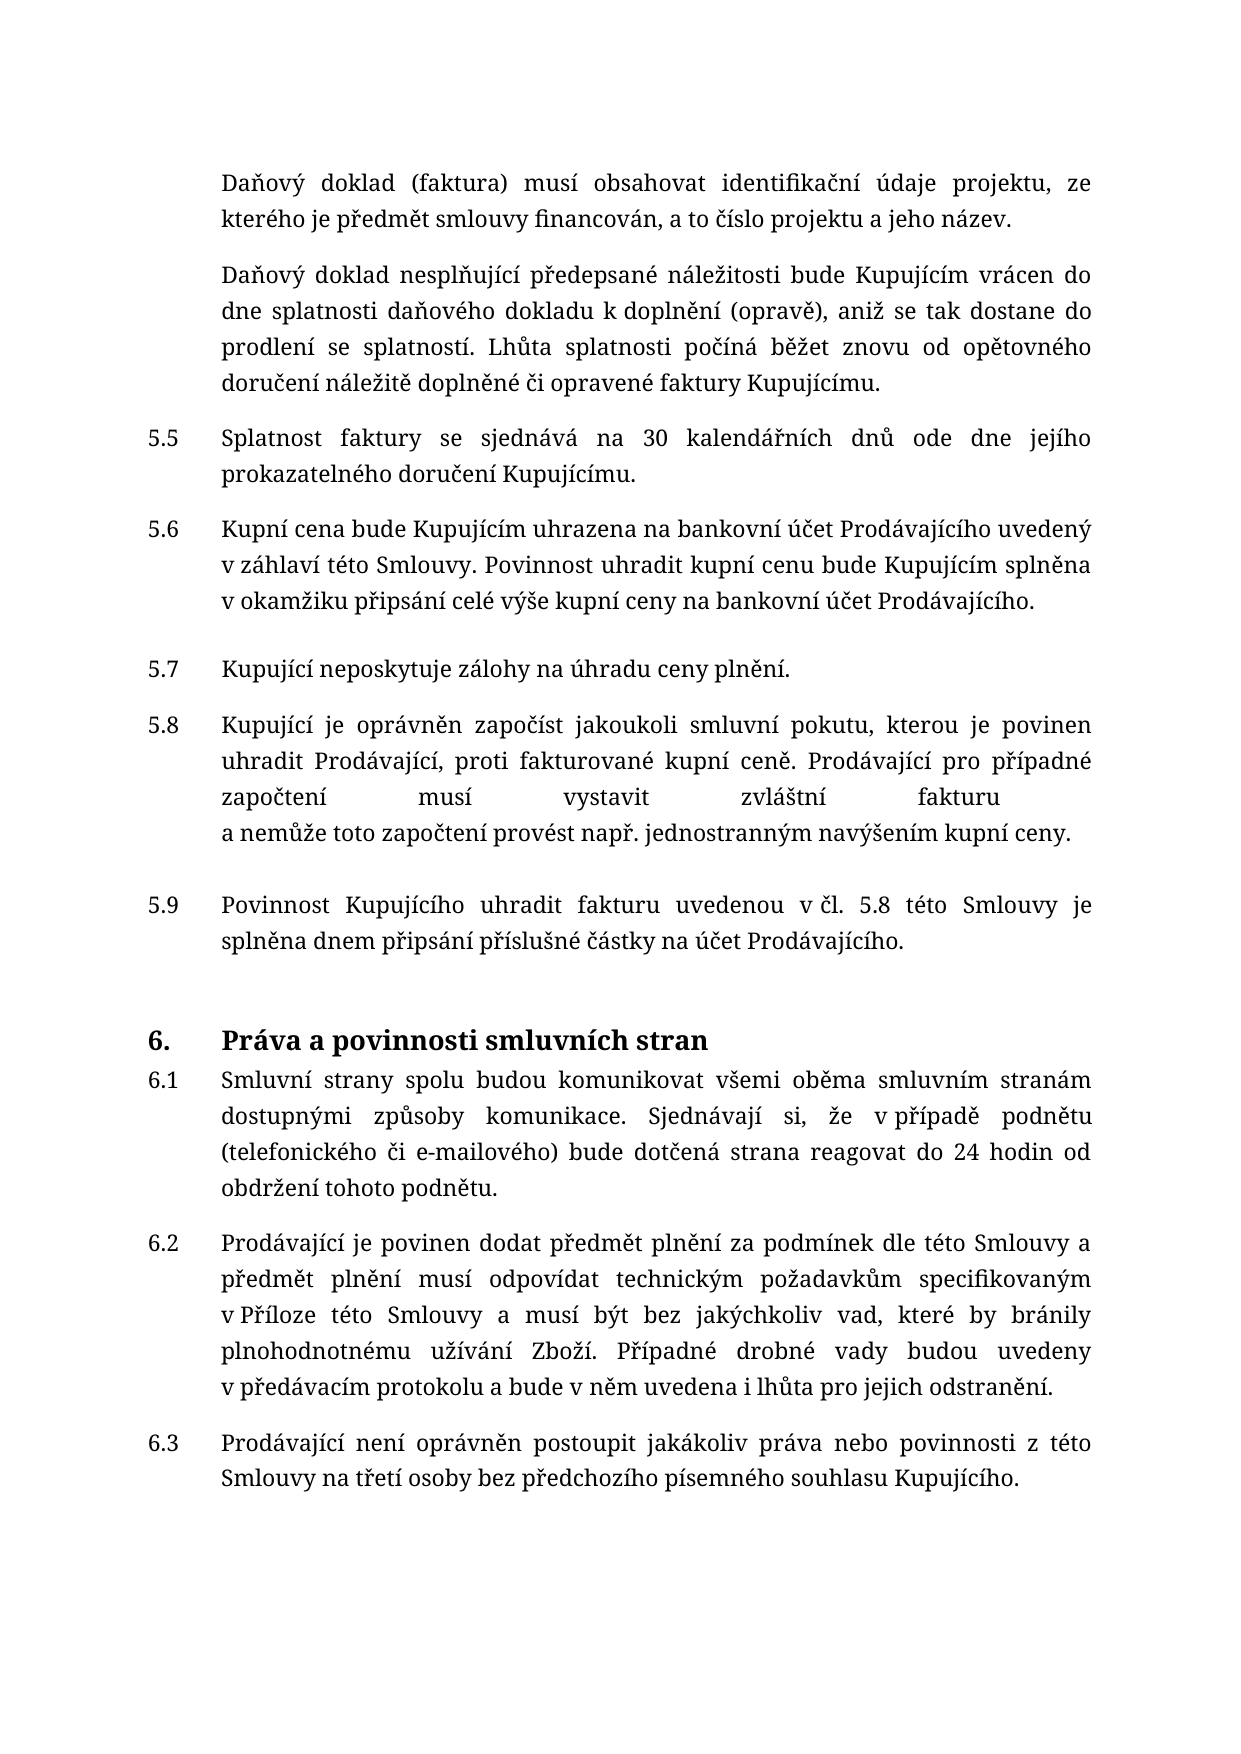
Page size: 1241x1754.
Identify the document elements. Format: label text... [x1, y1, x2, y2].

text 6.1 Smluvní strany spolu budou komunikovat všemi oběma smluvním stranám dostupnými způsoby komunikace. Sjednávají si, že v případě podnětu (telefonického či e-mailového) bude dotčená strana reagovat do 24 hodin od obdržení tohoto podnětu. [148, 1064, 1093, 1203]
text 5.9 Povinnost Kupujícího uhradit fakturu uvedenou v čl. 5.8 této Smlouvy je splněna dnem připsání příslušné částky na účet Prodávajícího. [148, 889, 1093, 956]
text 6.2 Prodávající je povinen dodat předmět plnění za podmínek dle této Smlouvy a předmět plnění musí odpovídat technickým požadavkům specifikovaným v Příloze této Smlouvy a musí být bez jakýchkoliv vad, které by bránily plnohodnotnému užívání Zboží. Případné drobné vady budou uvedeny v předávacím protokolu a bude v něm uvedena i lhůta pro jejich odstranění. [148, 1227, 1093, 1402]
text 5.7 Kupující neposkytuje zálohy na úhradu ceny plnění. [148, 653, 1093, 685]
text 5.6 Kupní cena bude Kupujícím uhrazena na bankovní účet Prodávajícího uvedený v záhlaví této Smlouvy. Povinnost uhradit kupní cenu bude Kupujícím splněna v okamžiku připsání celé výše kupní ceny na bankovní účet Prodávajícího. [148, 513, 1093, 617]
text 5.5 Splatnost faktury se sjednává na 30 kalendářních dnů ode dne jejího prokazatelného doručení Kupujícímu. [148, 422, 1093, 489]
text 5.8 Kupující je oprávněn započíst jakoukoli smluvní pokutu, kterou je povinen uhradit Prodávající, proti fakturované kupní ceně. Prodávající pro případné započtení musí vystavit zvláštní fakturu a nemůže toto započtení provést např. jednostranným navýšením kupní ceny. [148, 709, 1093, 848]
text 6.3 Prodávající není oprávněn postoupit jakákoliv práva nebo povinnosti z této Smlouvy na třetí osoby bez předchozího písemného souhlasu Kupujícího. [148, 1426, 1093, 1494]
text Daňový doklad nesplňující předepsané náležitosti bude Kupujícím vrácen do dne splatnosti daňového dokladu k doplnění (opravě), aniž se tak dostane do prodlení se splatností. Lhůta splatnosti počíná běžet znovu od opětovného doručení náležitě doplněné či opravené faktury Kupujícímu. [221, 259, 1093, 398]
text Daňový doklad (faktura) musí obsahovat identifikační údaje projektu, ze kterého je předmět smlouvy financován, a to číslo projektu a jeho název. [221, 167, 1093, 234]
text 6. Práva a povinnosti smluvních stran [148, 1021, 1093, 1058]
